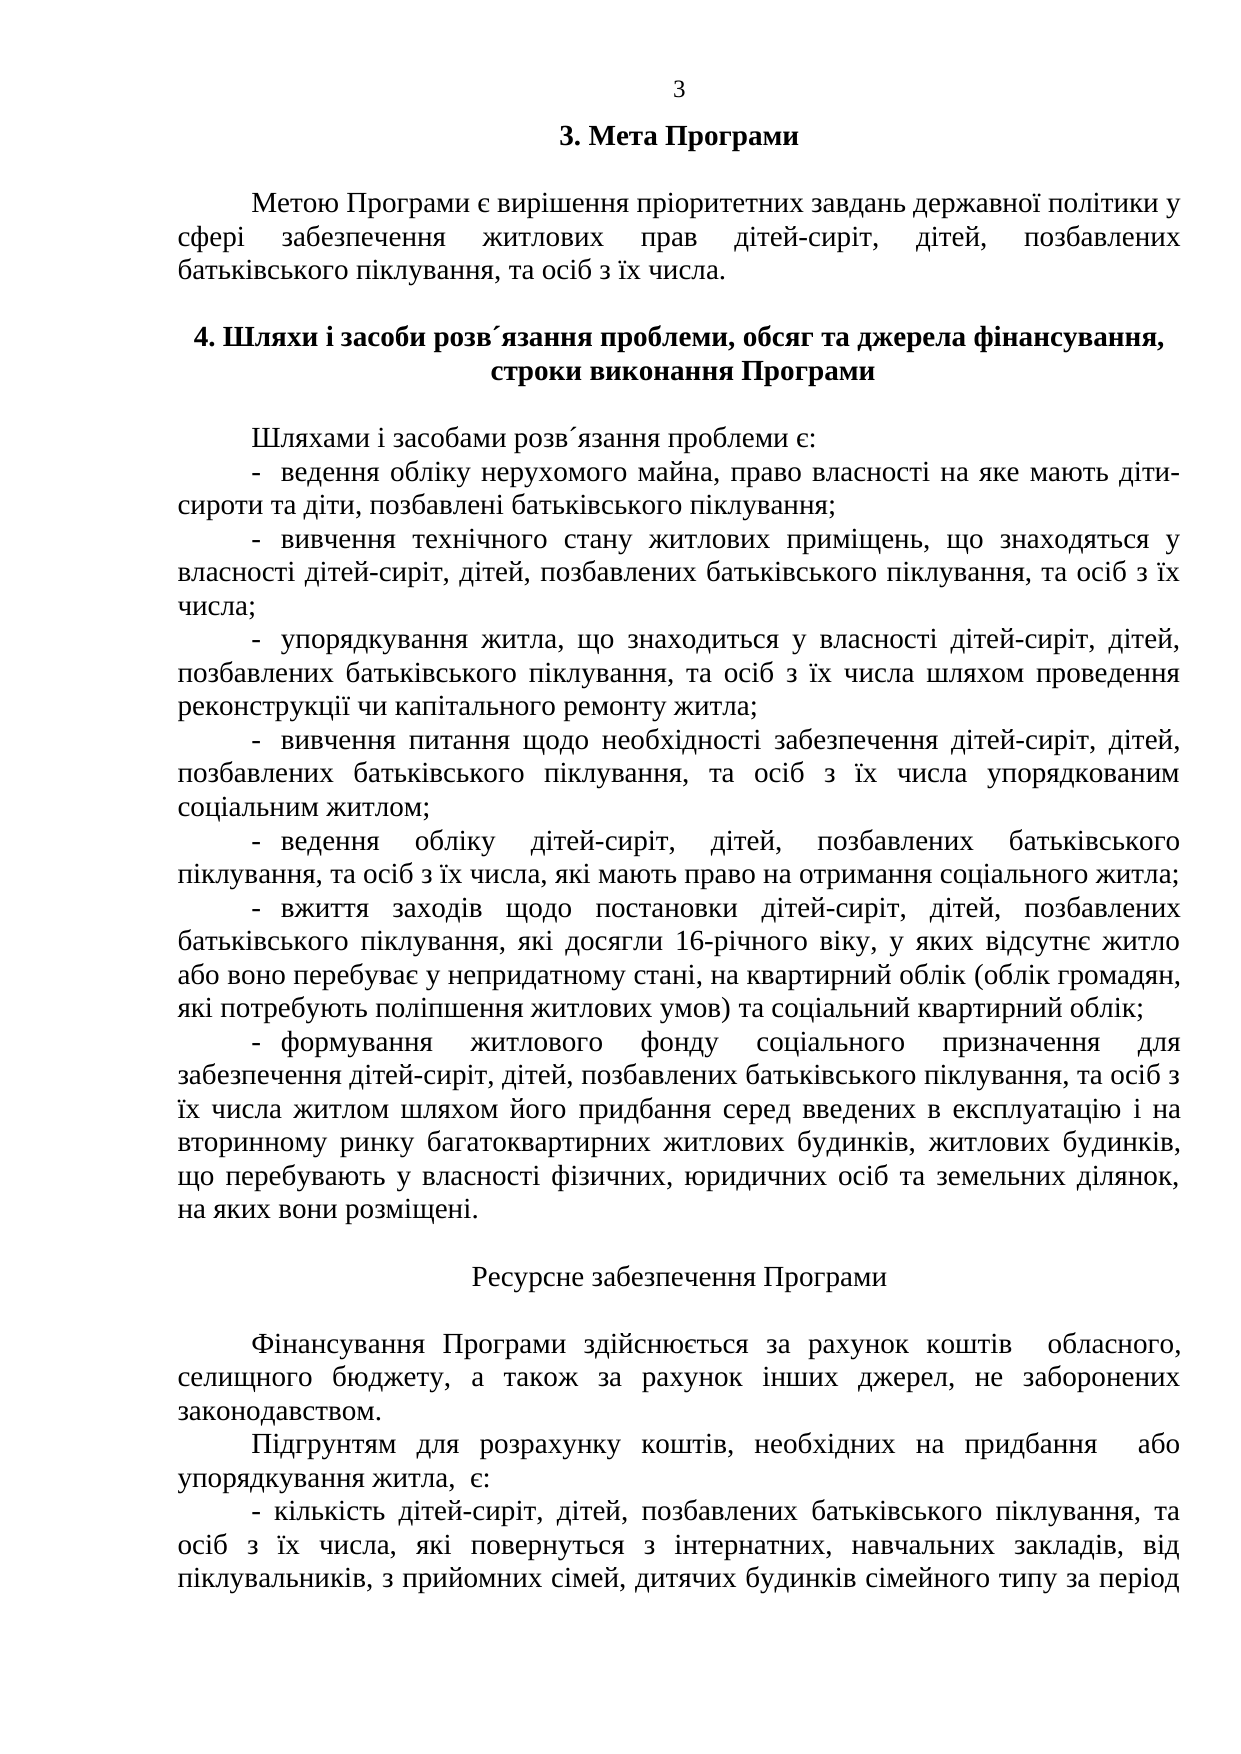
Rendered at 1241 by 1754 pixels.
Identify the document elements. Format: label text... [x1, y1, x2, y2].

text Ресурсне забезпечення Програми [177, 1259, 1181, 1292]
text Шляхами і засобами розв´язання проблеми є: [177, 420, 1181, 454]
text Підгрунтям для розрахунку коштів, необхідних на придбання або упорядкування житла, є: [177, 1426, 1181, 1493]
list формування житлового фонду соціального призначення для забезпечення дітей-сиріт, дітей, позбавлених батьківського піклування, та осіб з їх числа житлом шляхом його придбання серед введених в експлуатацію і на вторинному ринку багатоквартирних житлових будинків, житлових будинків, що перебувають у власності фізичних, юридичних осіб та земельних ділянок, на яких вони розміщені. [177, 1024, 1181, 1225]
list вивчення питання щодо необхідності забезпечення дітей-сиріт, дітей, позбавлених батьківського піклування, та осіб з їх числа упорядкованим соціальним житлом; [177, 722, 1181, 823]
text 4. Шляхи і засоби розв´язання проблеми, обсяг та джерела фінансування, [177, 319, 1181, 353]
list вжиття заходів щодо постановки дітей-сиріт, дітей, позбавлених батьківського піклування, які досягли 16-річного віку, у яких відсутнє житло або воно перебуває у непридатному стані, на квартирний облік (облік громадян, які потребують поліпшення житлових умов) та соціальний квартирний облік; [177, 890, 1181, 1024]
list вивчення технічного стану житлових приміщень, що знаходяться у власності дітей-сиріт, дітей, позбавлених батьківського піклування, та осіб з їх числа; [177, 521, 1181, 621]
list упорядкування житла, що знаходиться у власності дітей-сиріт, дітей, позбавлених батьківського піклування, та осіб з їх числа шляхом проведення реконструкції чи капітального ремонту житла; [177, 621, 1181, 722]
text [177, 1493, 1181, 1594]
list ведення обліку нерухомого майна, право власності на яке мають діти-сироти та діти, позбавлені батьківського піклування; [177, 454, 1181, 521]
text 3. Мета Програми [177, 118, 1181, 152]
text Фінансування Програми здійснюється за рахунок коштів обласного, селищного бюджету, а також за рахунок інших джерел, не заборонених законодавством. [177, 1326, 1181, 1426]
text строки виконання Програми [177, 353, 1181, 387]
list ведення обліку дітей-сиріт, дітей, позбавлених батьківського піклування, та осіб з їх числа, які мають право на отримання соціального житла; [177, 823, 1181, 890]
text Метою Програми є вирішення пріоритетних завдань державної політики у сфері забезпечення житлових прав дітей-сиріт, дітей, позбавлених батьківського піклування, та осіб з їх числа. [177, 185, 1181, 286]
